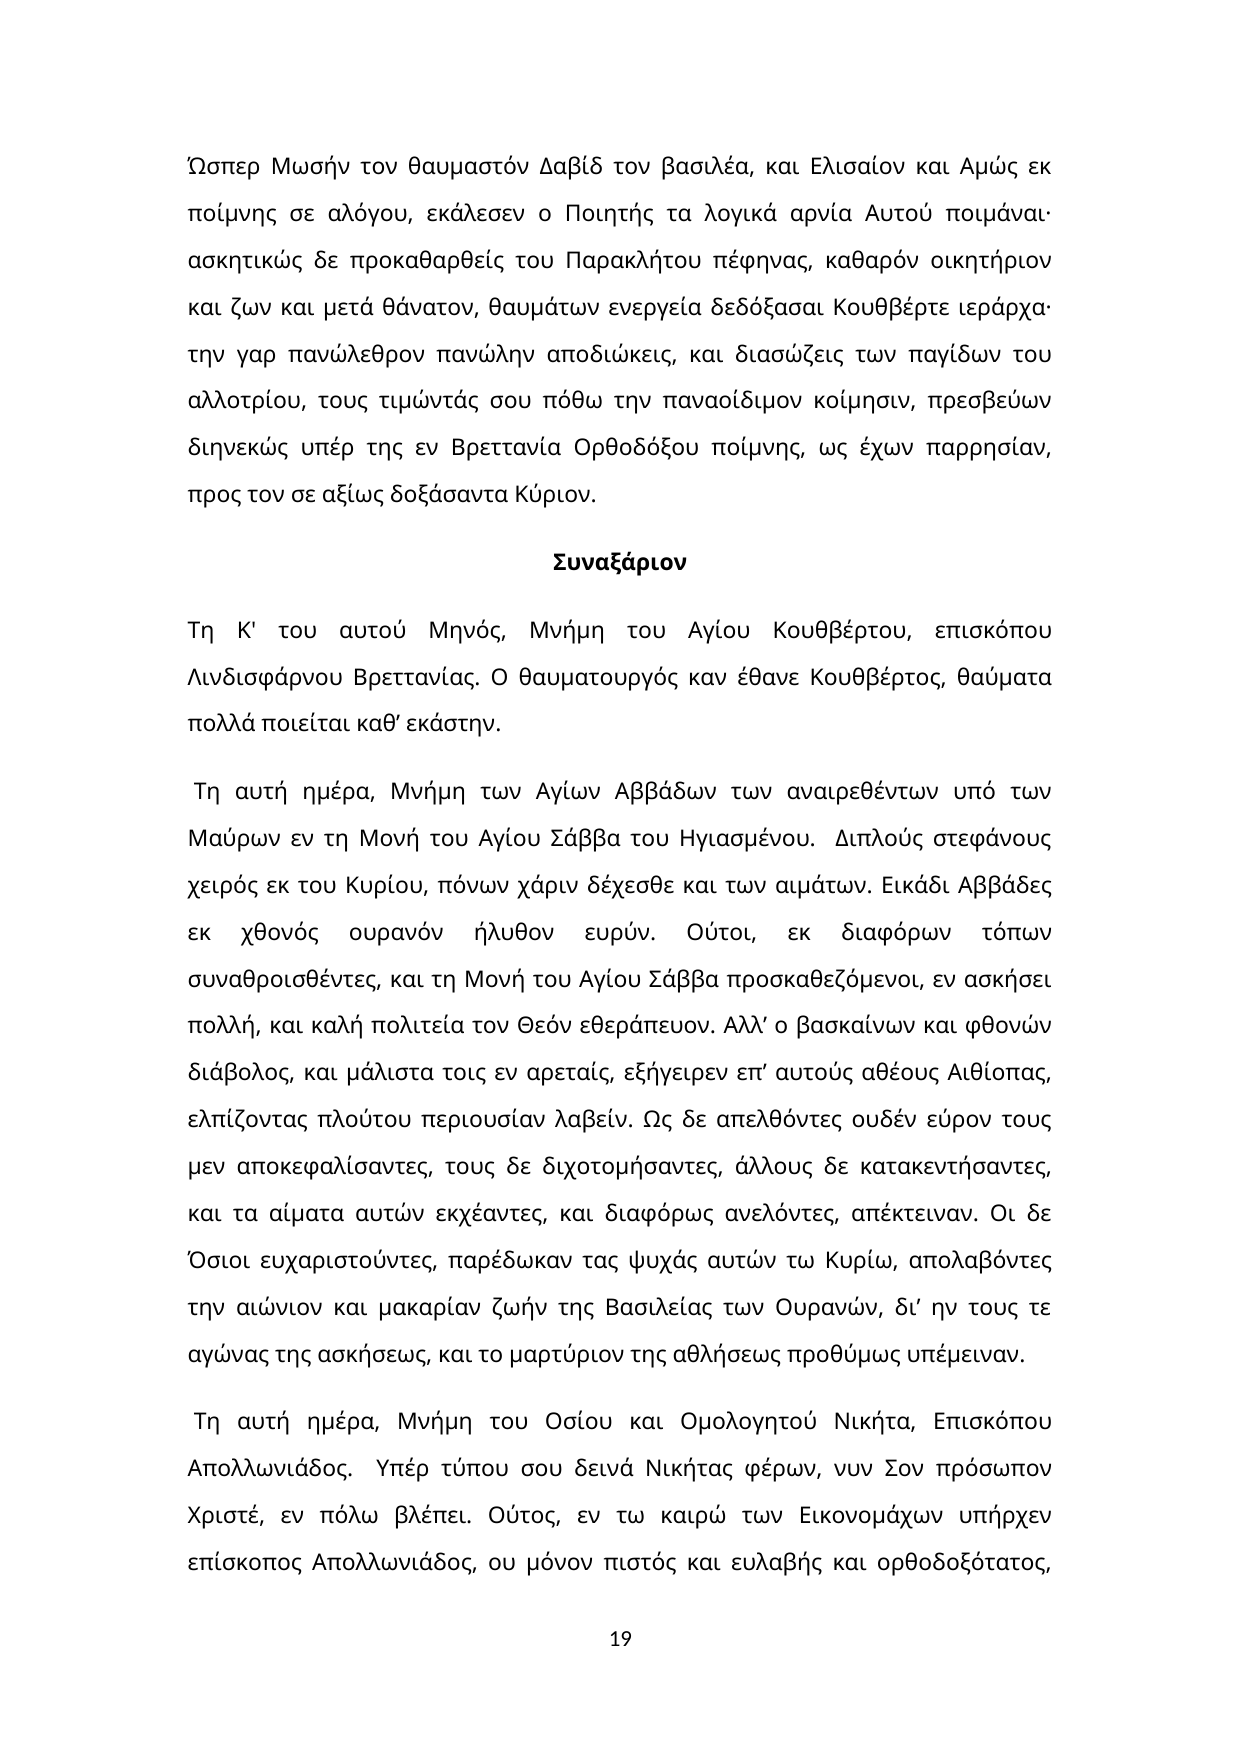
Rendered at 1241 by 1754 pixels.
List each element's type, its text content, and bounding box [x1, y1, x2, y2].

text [187, 1405, 1053, 1577]
text Τη αυτή ημέρα, Μνήμη των Αγίων Αββάδων των αναιρεθέντων υπό των Μαύρων εν τη Μονή του Αγίου Σάββα του Ηγιασμένου. Διπλούς στεφάνους χειρός εκ του Κυρίου, πόνων χάριν δέχεσθε και των αιμάτων. Εικάδι Αββάδες εκ χθονός ουρανόν ήλυθον ευρύν. Ούτοι, εκ διαφόρων τόπων συναθροισθέντες, και τη Μονή του Αγίου Σάββα προσκαθεζόμενοι, εν ασκήσει πολλή, και καλή πολιτεία τον Θεόν εθεράπευον. Αλλ’ ο βασκαίνων και φθονών διάβολος, και μάλιστα τοις εν αρεταίς, εξήγειρεν επ’ αυτούς αθέους Αιθίοπας, ελπίζοντας πλούτου περιουσίαν λαβείν. Ως δε απελθόντες ουδέν εύρον τους μεν αποκεφαλίσαντες, τους δε διχοτομήσαντες, άλλους δε κατακεντήσαντες, και τα αίματα αυτών εκχέαντες, και διαφόρως ανελόντες, απέκτειναν. Οι δε Όσιοι ευχαριστούντες, παρέδωκαν τας ψυχάς αυτών τω Κυρίω, απολαβόντες την αιώνιον και μακαρίαν ζωήν της Βασιλείας των Ουρανών, δι’ ην τους τε αγώνας της ασκήσεως, και το μαρτύριον της αθλήσεως προθύμως υπέμειναν. [187, 775, 1053, 1369]
text Ώσπερ Μωσήν τον θαυμαστόν Δαβίδ τον βασιλέα, και Ελισαίον και Αμώς εκ ποίμνης σε αλόγου, εκάλεσεν ο Ποιητής τα λογικά αρνία Αυτού ποιμάναι· ασκητικώς δε προκαθαρθείς του Παρακλήτου πέφηνας, καθαρόν οικητήριον και ζων και μετά θάνατον, θαυμάτων ενεργεία δεδόξασαι Κουθβέρτε ιεράρχα· την γαρ πανώλεθρον πανώλην αποδιώκεις, και διασώζεις των παγίδων του αλλοτρίου, τους τιμώντάς σου πόθω την παναοίδιμον κοίμησιν, πρεσβεύων διηνεκώς υπέρ της εν Βρεττανία Ορθοδόξου ποίμνης, ως έχων παρρησίαν, προς τον σε αξίως δοξάσαντα Κύριον. [187, 150, 1053, 509]
text Τη Κ' του αυτού Μηνός, Μνήμη του Αγίου Κουθβέρτου, επισκόπου Λινδισφάρνου Βρεττανίας. Ο θαυματουργός καν έθανε Κουθβέρτος, θαύματα πολλά ποιείται καθ’ εκάστην. [187, 613, 1053, 738]
text Συναξάριον [187, 546, 1053, 577]
